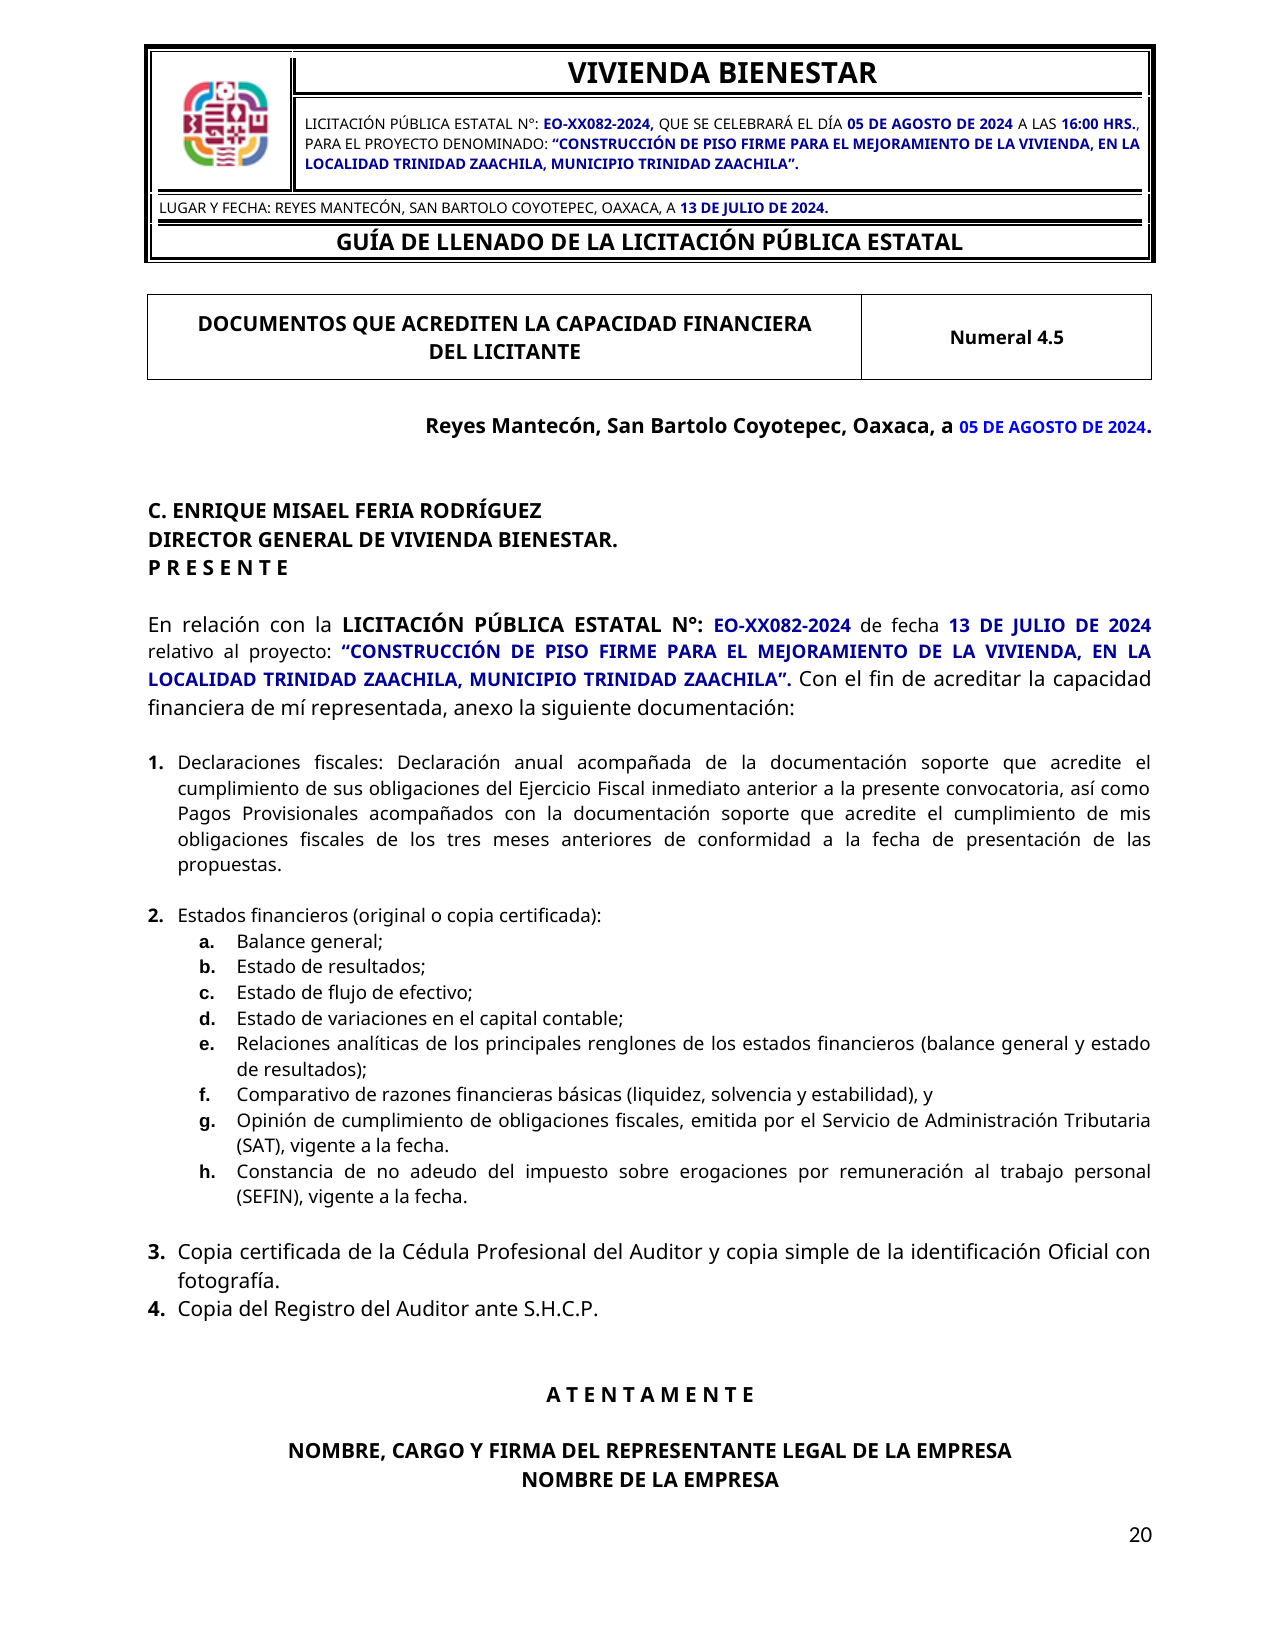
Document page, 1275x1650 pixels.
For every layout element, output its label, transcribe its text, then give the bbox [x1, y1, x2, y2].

text P R E S E N T E [148, 553, 1152, 582]
text A T E N T A M E N T E [148, 1380, 1152, 1408]
list Balance general; [199, 928, 1152, 954]
picture [172, 73, 279, 172]
list Estado de flujo de efectivo; [199, 979, 1152, 1005]
list Copia certificada de la Cédula Profesional del Auditor y copia simple de la identificación Oficial con fotografía. [148, 1237, 1152, 1294]
text Reyes Mantecón, San Bartolo Coyotepec, Oaxaca, a 05 DE AGOSTO DE 2024. [0, 411, 1152, 440]
table_header DOCUMENTOS QUE ACREDITEN LA CAPACIDAD FINANCIERA DEL LICITANTE [148, 295, 861, 379]
list Relaciones analíticas de los principales renglones de los estados financieros (balance general y estado de resultados); [199, 1030, 1152, 1081]
list Estados financieros (original o copia certificada): [148, 903, 1152, 928]
text En relación con la LICITACIÓN PÚBLICA ESTATAL N°: EO-XX082-2024 de fecha 13 DE JULIO DE 2024 relativo al proyecto: “CONSTRUCCIÓN DE PISO FIRME PARA EL MEJORAMIENTO DE LA VIVIENDA, EN LA LOCALIDAD TRINIDAD ZAACHILA, MUNICIPIO TRINIDAD ZAACHILA”. Con el fin de acreditar la capacidad financiera de mí representada, anexo la siguiente documentación: [148, 610, 1152, 721]
list Comparativo de razones financieras básicas (liquidez, solvencia y estabilidad), y [199, 1081, 1152, 1107]
list Constancia de no adeudo del impuesto sobre erogaciones por remuneración al trabajo personal (SEFIN), vigente a la fecha. [199, 1158, 1152, 1209]
table_header Numeral 4.5 [862, 295, 1151, 379]
list Copia del Registro del Auditor ante S.H.C.P. [148, 1294, 1152, 1323]
text NOMBRE DE LA EMPRESA [148, 1465, 1152, 1493]
text DIRECTOR GENERAL DE VIVIENDA BIENESTAR. [148, 525, 1152, 553]
text NOMBRE, CARGO Y FIRMA DEL REPRESENTANTE LEGAL DE LA EMPRESA [148, 1437, 1152, 1465]
list Declaraciones fiscales: Declaración anual acompañada de la documentación soporte que acredite el cumplimiento de sus obligaciones del Ejercicio Fiscal inmediato anterior a la presente convocatoria, así como Pagos Provisionales acompañados con la documentación soporte que acredite el cumplimiento de mis obligaciones fiscales de los tres meses anteriores de conformidad a la fecha de presentación de las propuestas. [148, 750, 1152, 877]
list Estado de resultados; [199, 954, 1152, 979]
text C. ENRIQUE MISAEL FERIA RODRÍGUEZ [148, 497, 1152, 525]
list Estado de variaciones en el capital contable; [199, 1005, 1152, 1030]
list Opinión de cumplimiento de obligaciones fiscales, emitida por el Servicio de Administración Tributaria (SAT), vigente a la fecha. [199, 1107, 1152, 1158]
